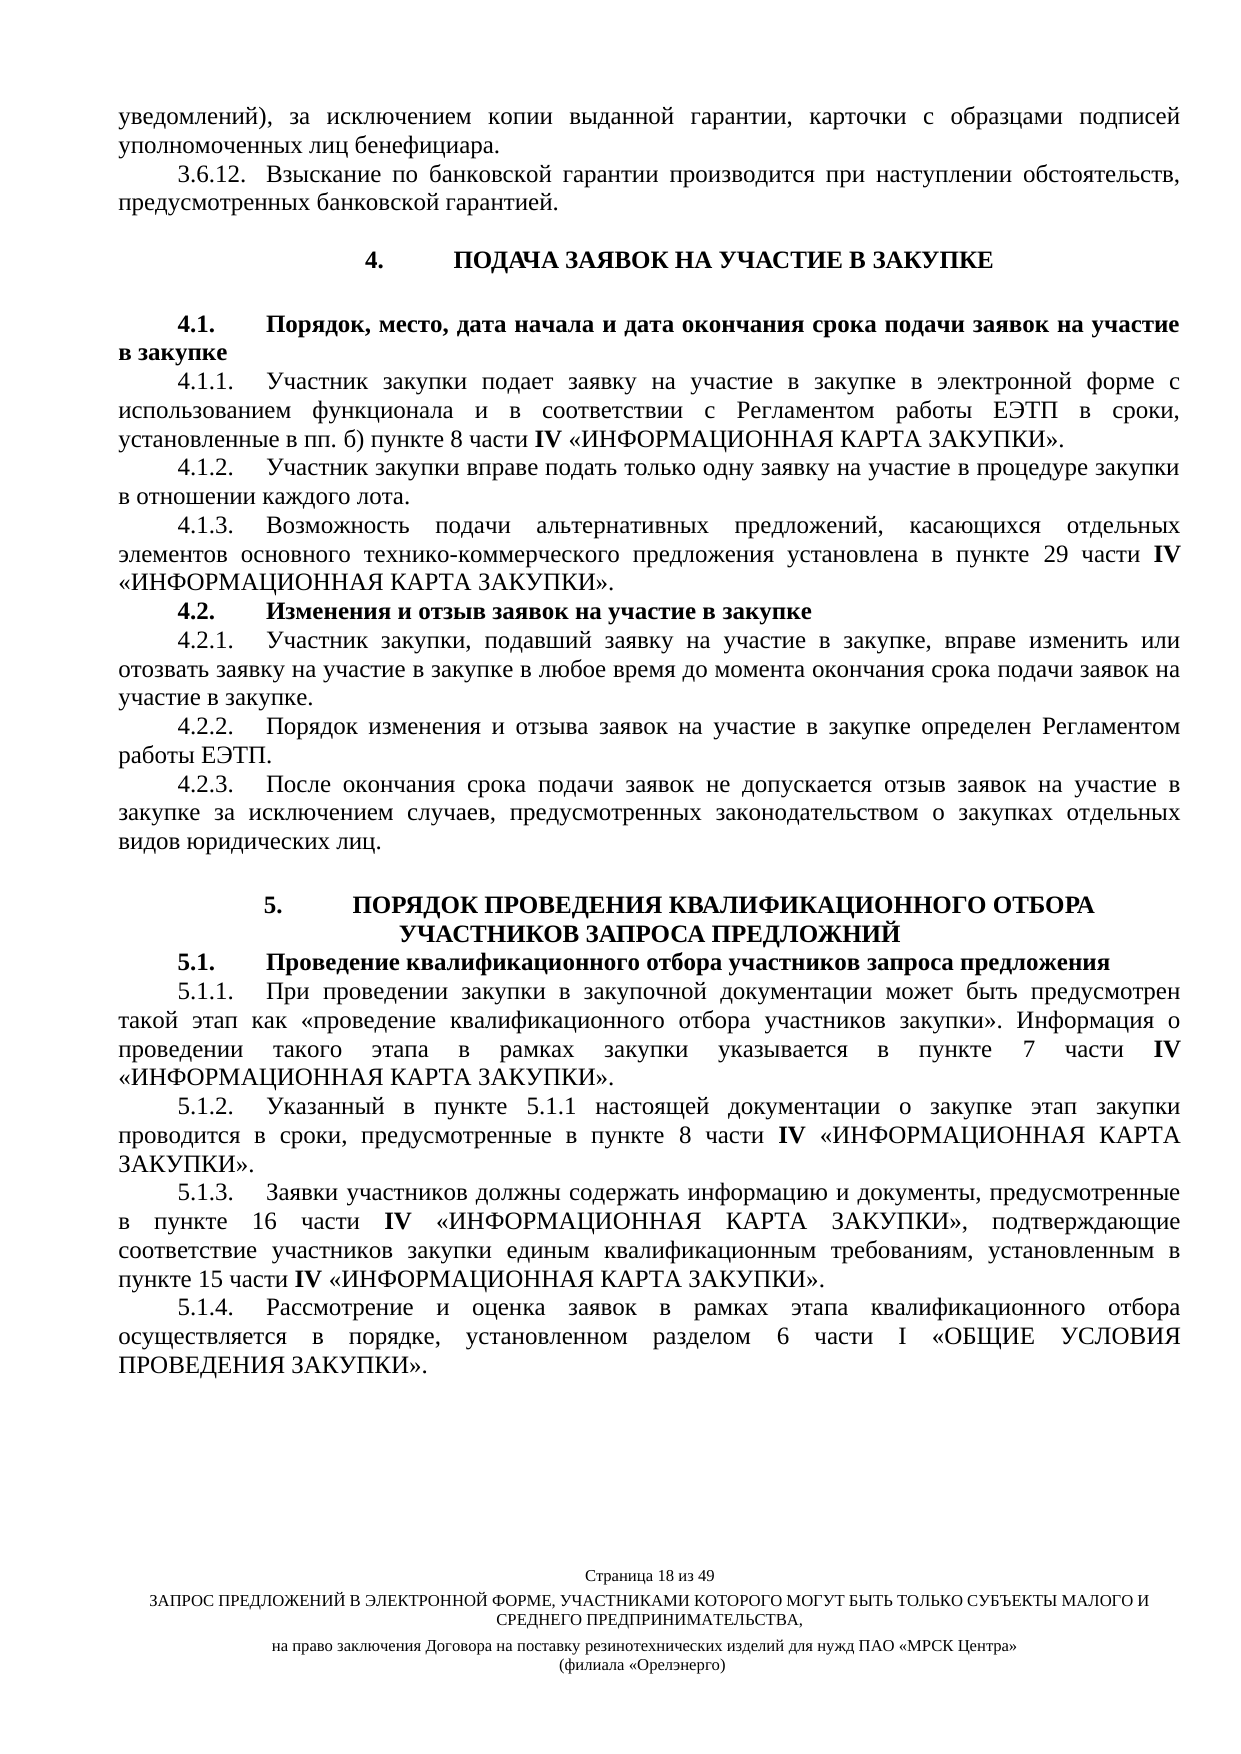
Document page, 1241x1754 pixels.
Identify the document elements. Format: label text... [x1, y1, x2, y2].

subtitle Изменения и отзыв заявок на участие в закупке [118, 596, 1181, 625]
subtitle Порядок, место, дата начала и дата окончания срока подачи заявок на участие в закупке [118, 309, 1181, 366]
subtitle После окончания срока подачи заявок не допускается отзыв заявок на участие в закупке за исключением случаев, предусмотренных законодательством о закупках отдельных видов юридических лиц. [118, 769, 1181, 855]
subtitle ПОРЯДОК ПРОВЕДЕНИЯ КВАЛИФИКАЦИОННОГО ОТБОРА УЧАСТНИКОВ ЗАПРОСА ПРЕДЛОЖНИЙ [118, 890, 1181, 947]
subtitle Указанный в пункте 5.1.1 настоящей документации о закупке этап закупки проводится в сроки, предусмотренные в пункте 8 части IV «ИНФОРМАЦИОННАЯ КАРТА ЗАКУПКИ». [118, 1091, 1181, 1177]
subtitle Проведение квалификационного отбора участников запроса предложения [118, 947, 1181, 976]
subtitle Заявки участников должны содержать информацию и документы, предусмотренные в пункте 16 части IV «ИНФОРМАЦИОННАЯ КАРТА ЗАКУПКИ», подтверждающие соответствие участников закупки единым квалификационным требованиям, установленным в пункте 15 части IV «ИНФОРМАЦИОННАЯ КАРТА ЗАКУПКИ». [118, 1177, 1181, 1292]
subtitle Порядок изменения и отзыва заявок на участие в закупке определен Регламентом работы ЕЭТП. [118, 711, 1181, 769]
subtitle Участник закупки подает заявку на участие в закупке в электронной форме с использованием функционала и в соответствии с Регламентом работы ЕЭТП в сроки, установленные в пп. б) пункте 8 части IV «ИНФОРМАЦИОННАЯ КАРТА ЗАКУПКИ». [118, 366, 1181, 452]
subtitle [118, 101, 1181, 159]
subtitle Взыскание по банковской гарантии производится при наступлении обстоятельств, предусмотренных банковской гарантией. [118, 159, 1181, 216]
subtitle При проведении закупки в закупочной документации может быть предусмотрен такой этап как «проведение квалификационного отбора участников закупки». Информация о проведении такого этапа в рамках закупки указывается в пункте 7 части IV «ИНФОРМАЦИОННАЯ КАРТА ЗАКУПКИ». [118, 976, 1181, 1091]
subtitle Возможность подачи альтернативных предложений, касающихся отдельных элементов основного технико-коммерческого предложения установлена в пункте 29 части IV «ИНФОРМАЦИОННАЯ КАРТА ЗАКУПКИ». [118, 510, 1181, 596]
subtitle ПОДАЧА ЗАЯВОК НА УЧАСТИЕ В ЗАКУПКЕ [118, 245, 1181, 274]
subtitle Участник закупки вправе подать только одну заявку на участие в процедуре закупки в отношении каждого лота. [118, 452, 1181, 510]
subtitle Рассмотрение и оценка заявок в рамках этапа квалификационного отбора осуществляется в порядке, установленном разделом 6 части I «ОБЩИЕ УСЛОВИЯ ПРОВЕДЕНИЯ ЗАКУПКИ». [118, 1292, 1181, 1379]
subtitle Участник закупки, подавший заявку на участие в закупке, вправе изменить или отозвать заявку на участие в закупке в любое время до момента окончания срока подачи заявок на участие в закупке. [118, 625, 1181, 711]
